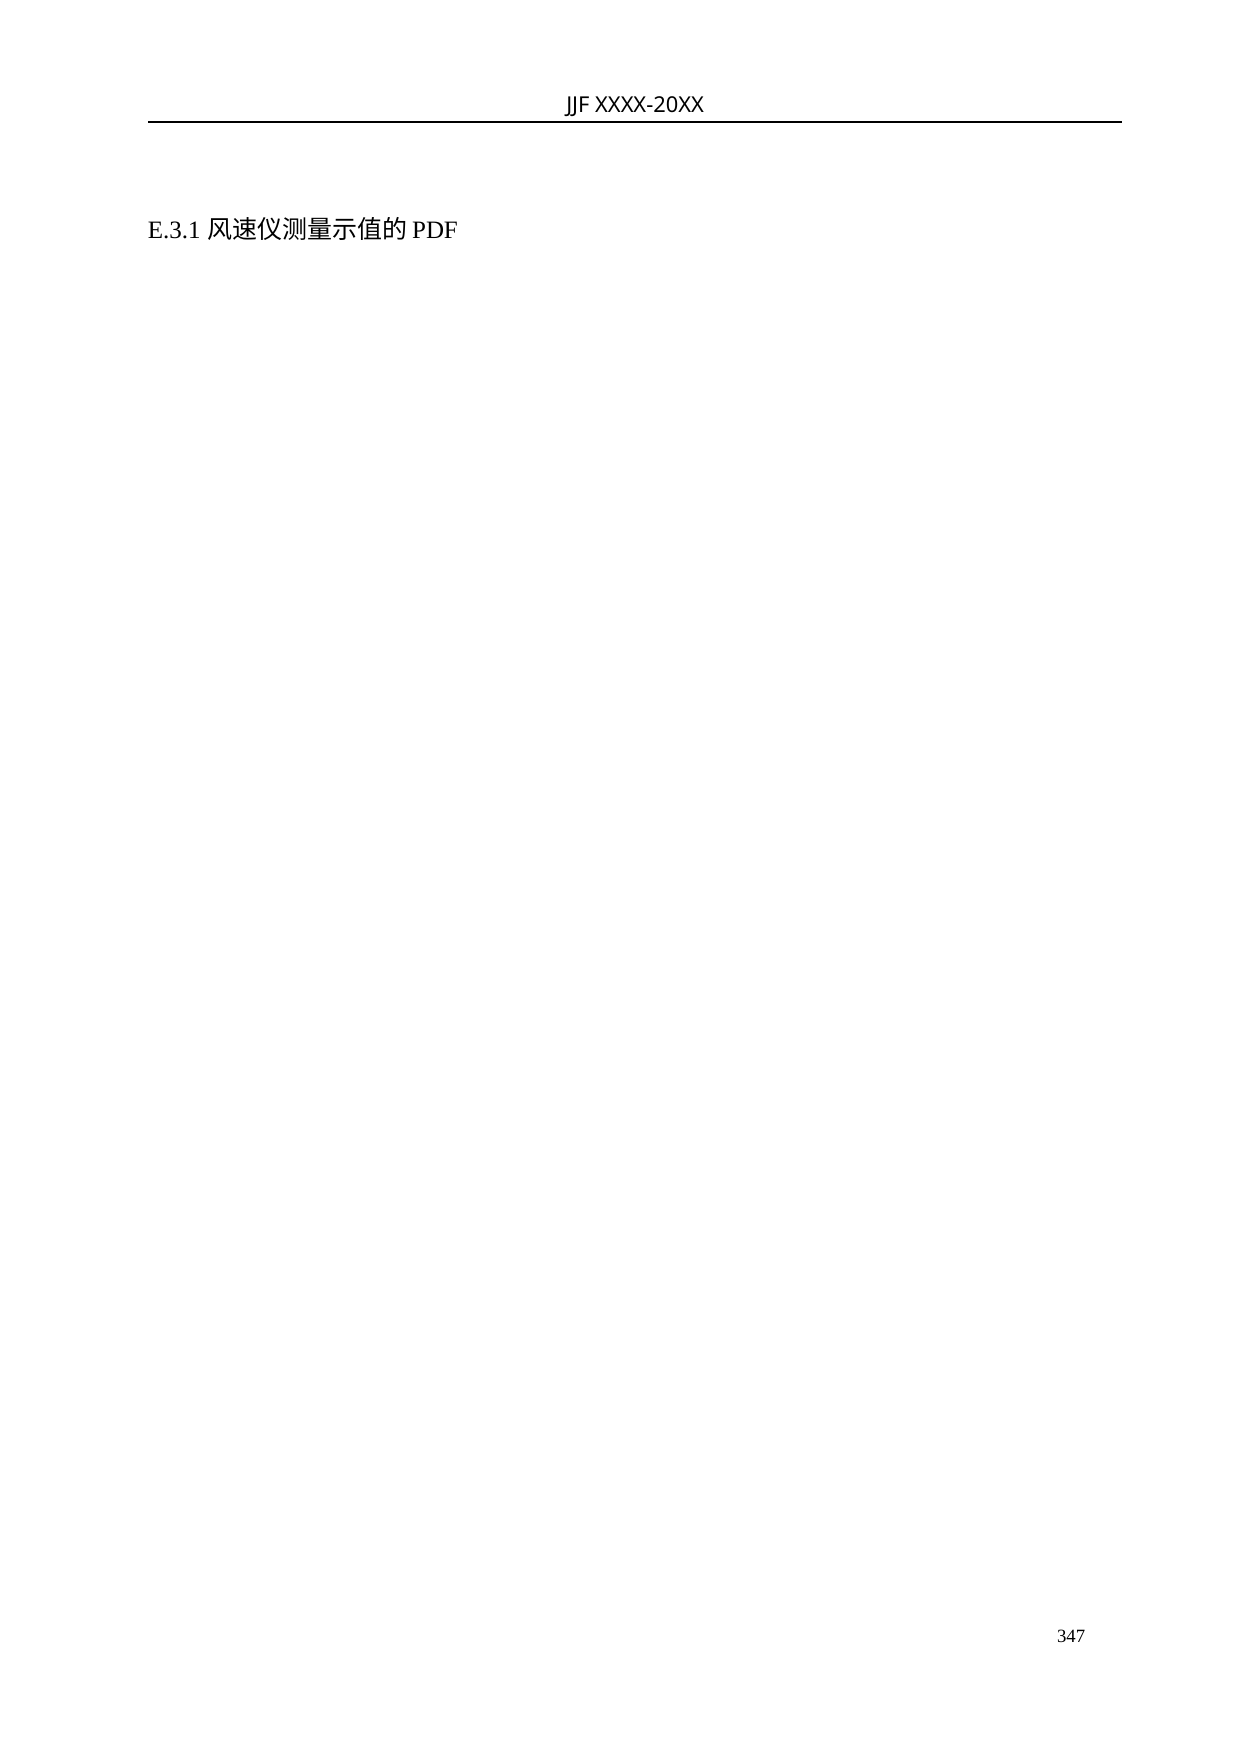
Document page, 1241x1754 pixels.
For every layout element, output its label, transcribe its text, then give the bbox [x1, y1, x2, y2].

text E.3.1 风速仪测量示值的PDF [148, 196, 1122, 261]
